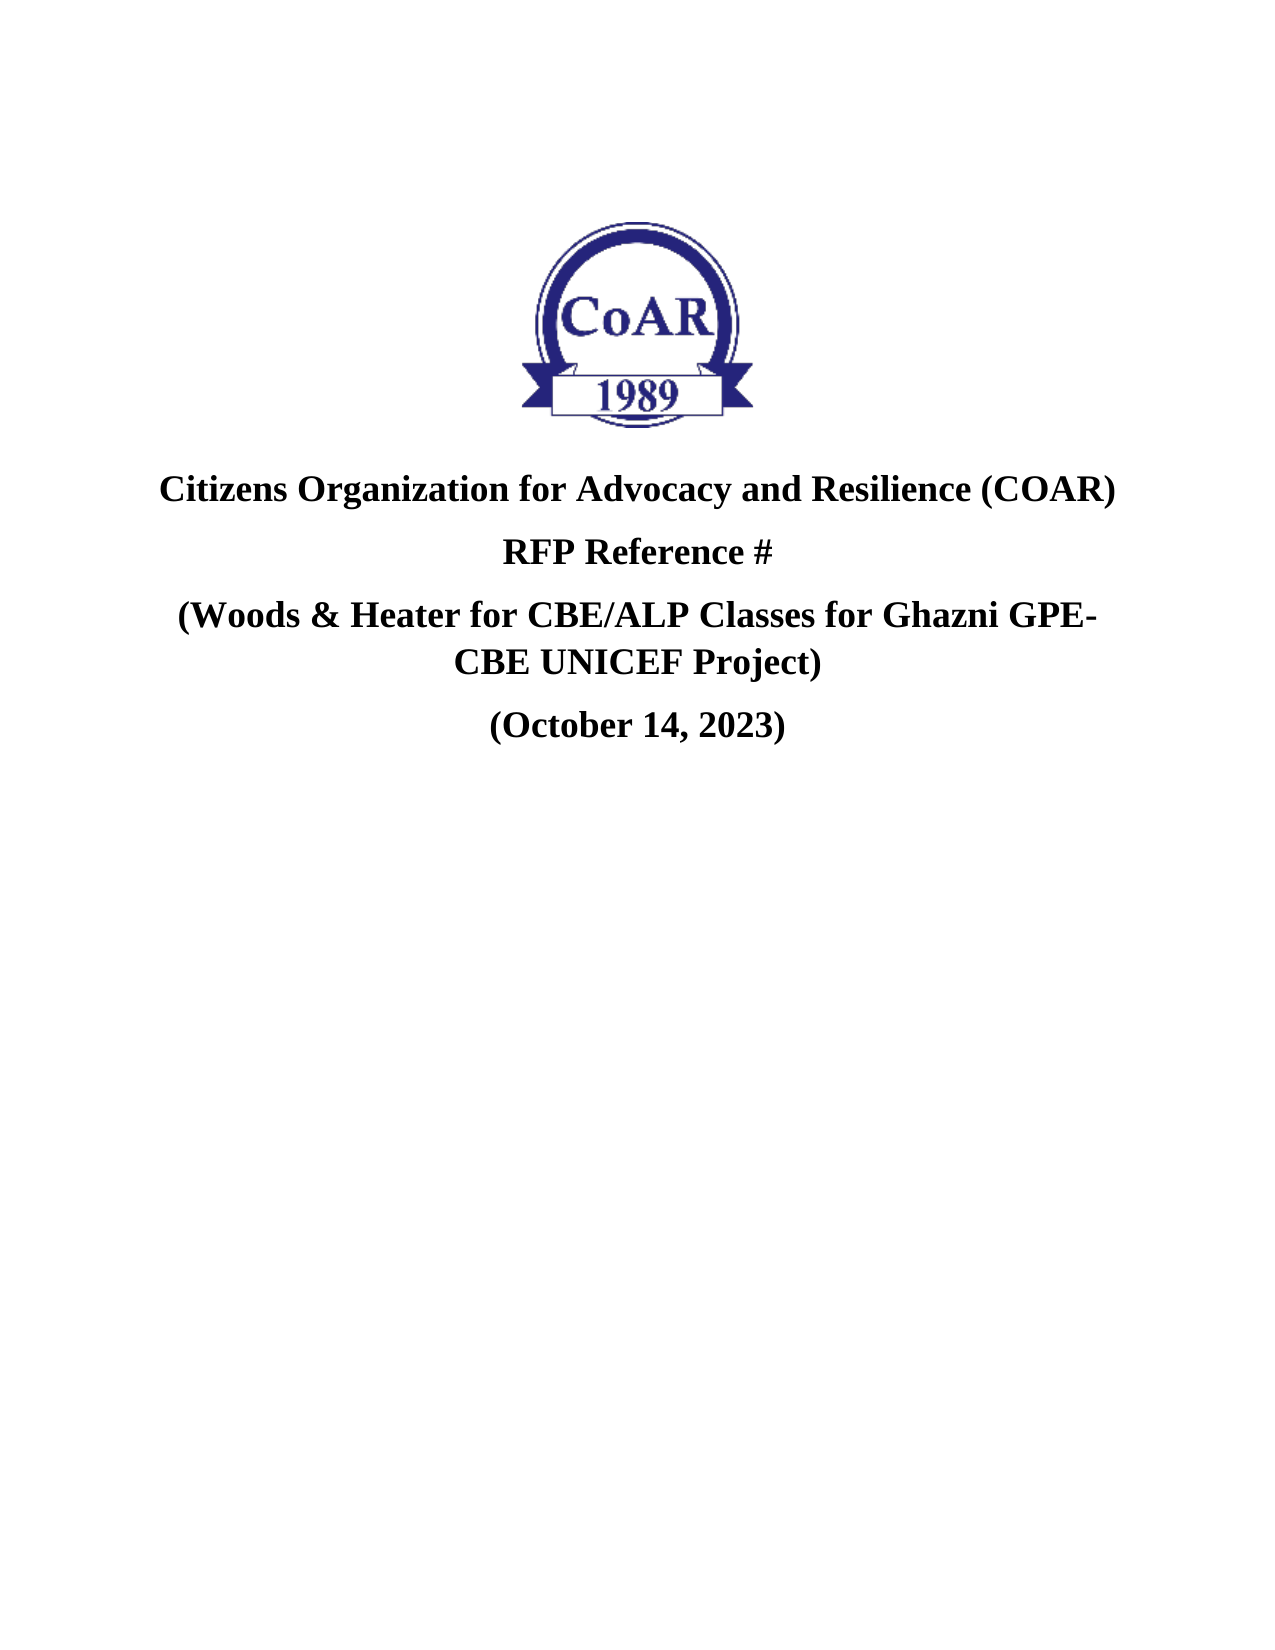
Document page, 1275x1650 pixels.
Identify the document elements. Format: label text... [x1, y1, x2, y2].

text Citizens Organization for Advocacy and Resilience (COAR) [150, 466, 1125, 509]
text RFP Reference # [150, 529, 1125, 572]
text (October 14, 2023) [150, 702, 1125, 746]
picture [521, 222, 754, 428]
text (Woods & Heater for CBE/ALP Classes for Ghazni GPE-CBE UNICEF Project) [150, 593, 1125, 682]
